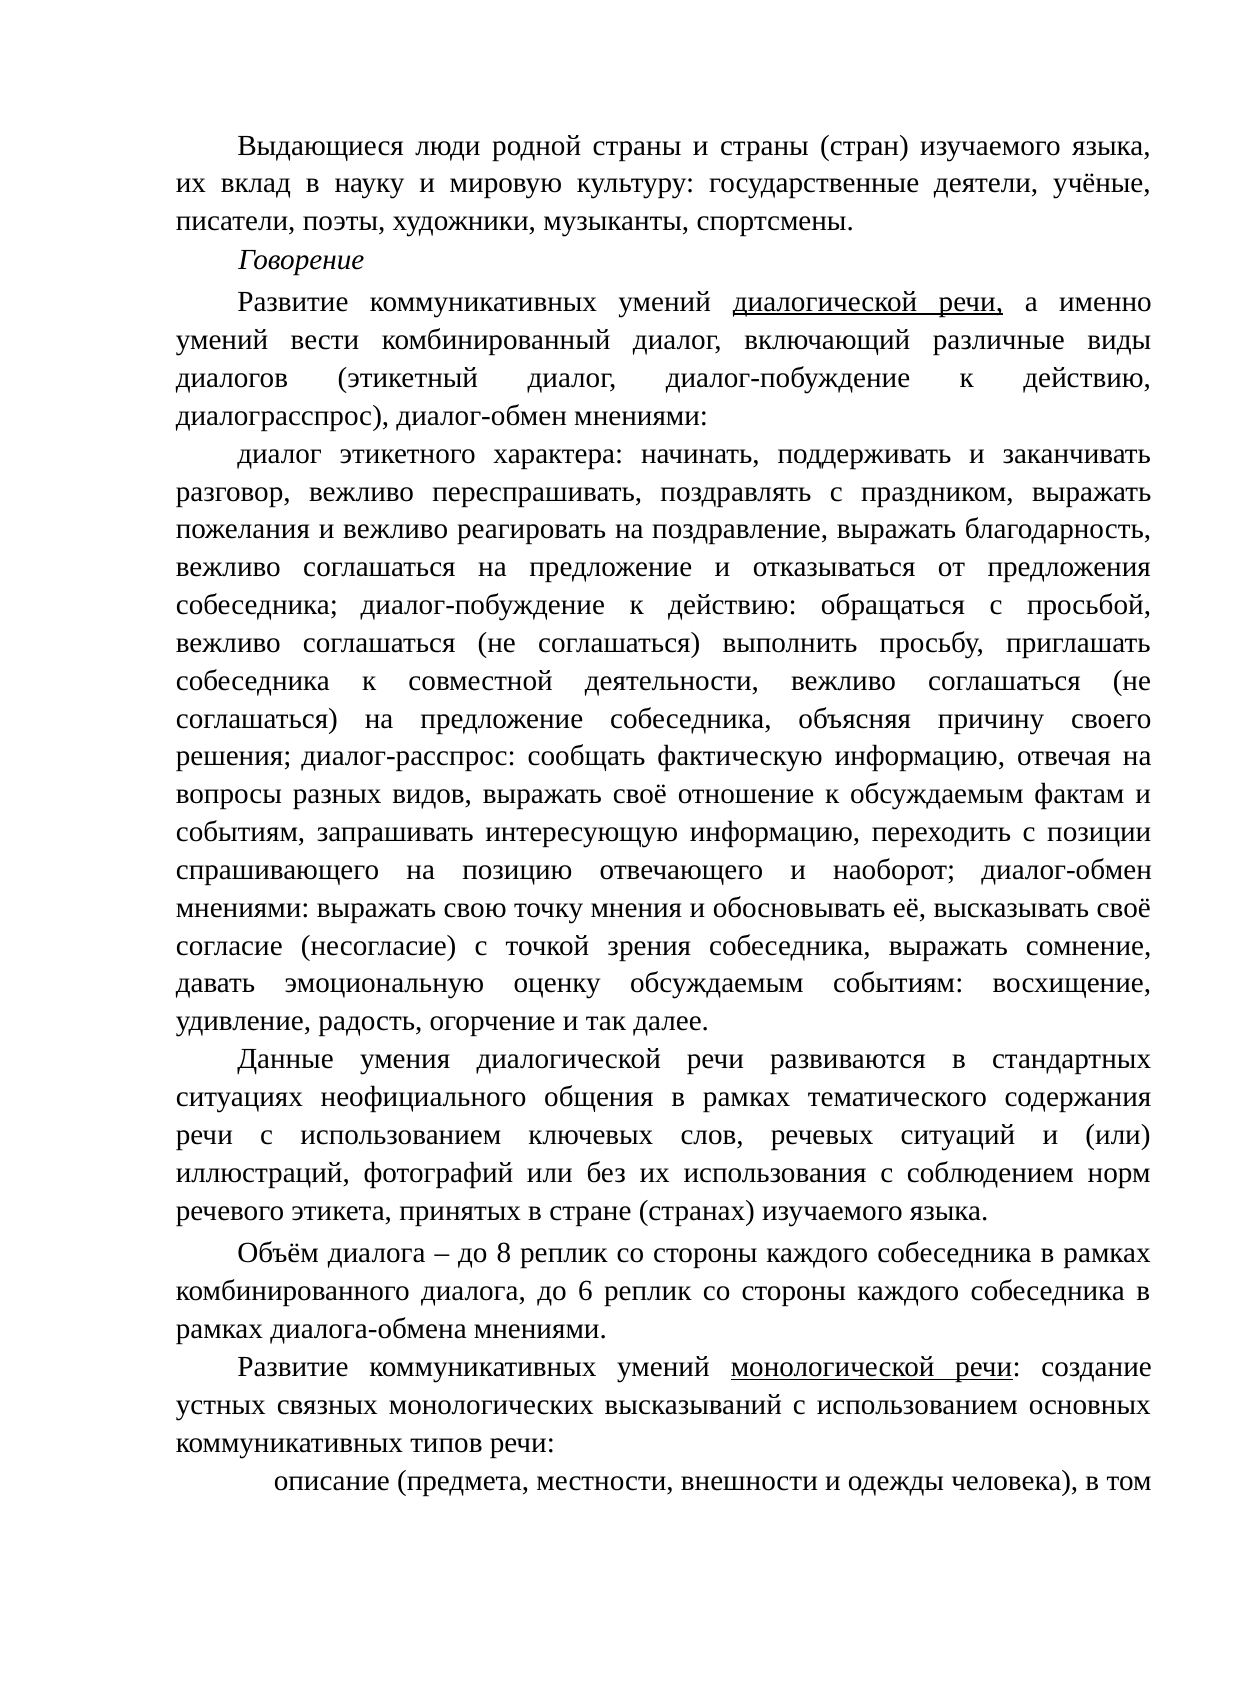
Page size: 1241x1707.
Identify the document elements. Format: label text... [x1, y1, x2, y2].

text Развитие коммуникативных умений диалогической речи, а именно умений вести комбинированный диалог, включающий различные виды диалогов (этикетный диалог, диалог-побуждение к действию, диалограсспрос), диалог-обмен мнениями: [176, 284, 1152, 431]
text Развитие коммуникативных умений монологической речи: создание устных связных монологических высказываний с использованием основных коммуникативных типов речи: [176, 1349, 1152, 1459]
text Данные умения диалогической речи развиваются в стандартных ситуациях неофициального общения в рамках тематического содержания речи с использованием ключевых слов, речевых ситуаций и (или) иллюстраций, фотографий или без их использования с соблюдением норм речевого этикета, принятых в стране (странах) изучаемого языка. [176, 1042, 1152, 1226]
subtitle Говорение [238, 242, 1152, 275]
text описание (предмета, местности, внешности и одежды человека), в том [177, 1463, 1152, 1497]
text диалог этикетного характера: начинать, поддерживать и заканчивать разговор, вежливо переспрашивать, поздравлять с праздником, выражать пожелания и вежливо реагировать на поздравление, выражать благодарность, вежливо соглашаться на предложение и отказываться от предложения собеседника; диалог-побуждение к действию: обращаться с просьбой, вежливо соглашаться (не соглашаться) выполнить просьбу, приглашать собеседника к совместной деятельности, вежливо соглашаться (не соглашаться) на предложение собеседника, объясняя причину своего решения; диалог-расспрос: сообщать фактическую информацию, отвечая на вопросы разных видов, выражать своё отношение к обсуждаемым фактам и событиям, запрашивать интересующую информацию, переходить с позиции спрашивающего на позицию отвечающего и наоборот; диалог-обмен мнениями: выражать свою точку мнения и обосновывать её, высказывать своё согласие (несогласие) с точкой зрения собеседника, выражать сомнение, давать эмоциональную оценку обсуждаемым событиям: восхищение, удивление, радость, огорчение и так далее. [176, 436, 1152, 1037]
text Объём диалога – до 8 реплик со стороны каждого собеседника в рамках комбинированного диалога, до 6 реплик со стороны каждого собеседника в рамках диалога-обмена мнениями. [176, 1236, 1152, 1345]
text Выдающиеся люди родной страны и страны (стран) изучаемого языка, их вклад в науку и мировую культуру: государственные деятели, учёные, писатели, поэты, художники, музыканты, спортсмены. [176, 128, 1152, 237]
